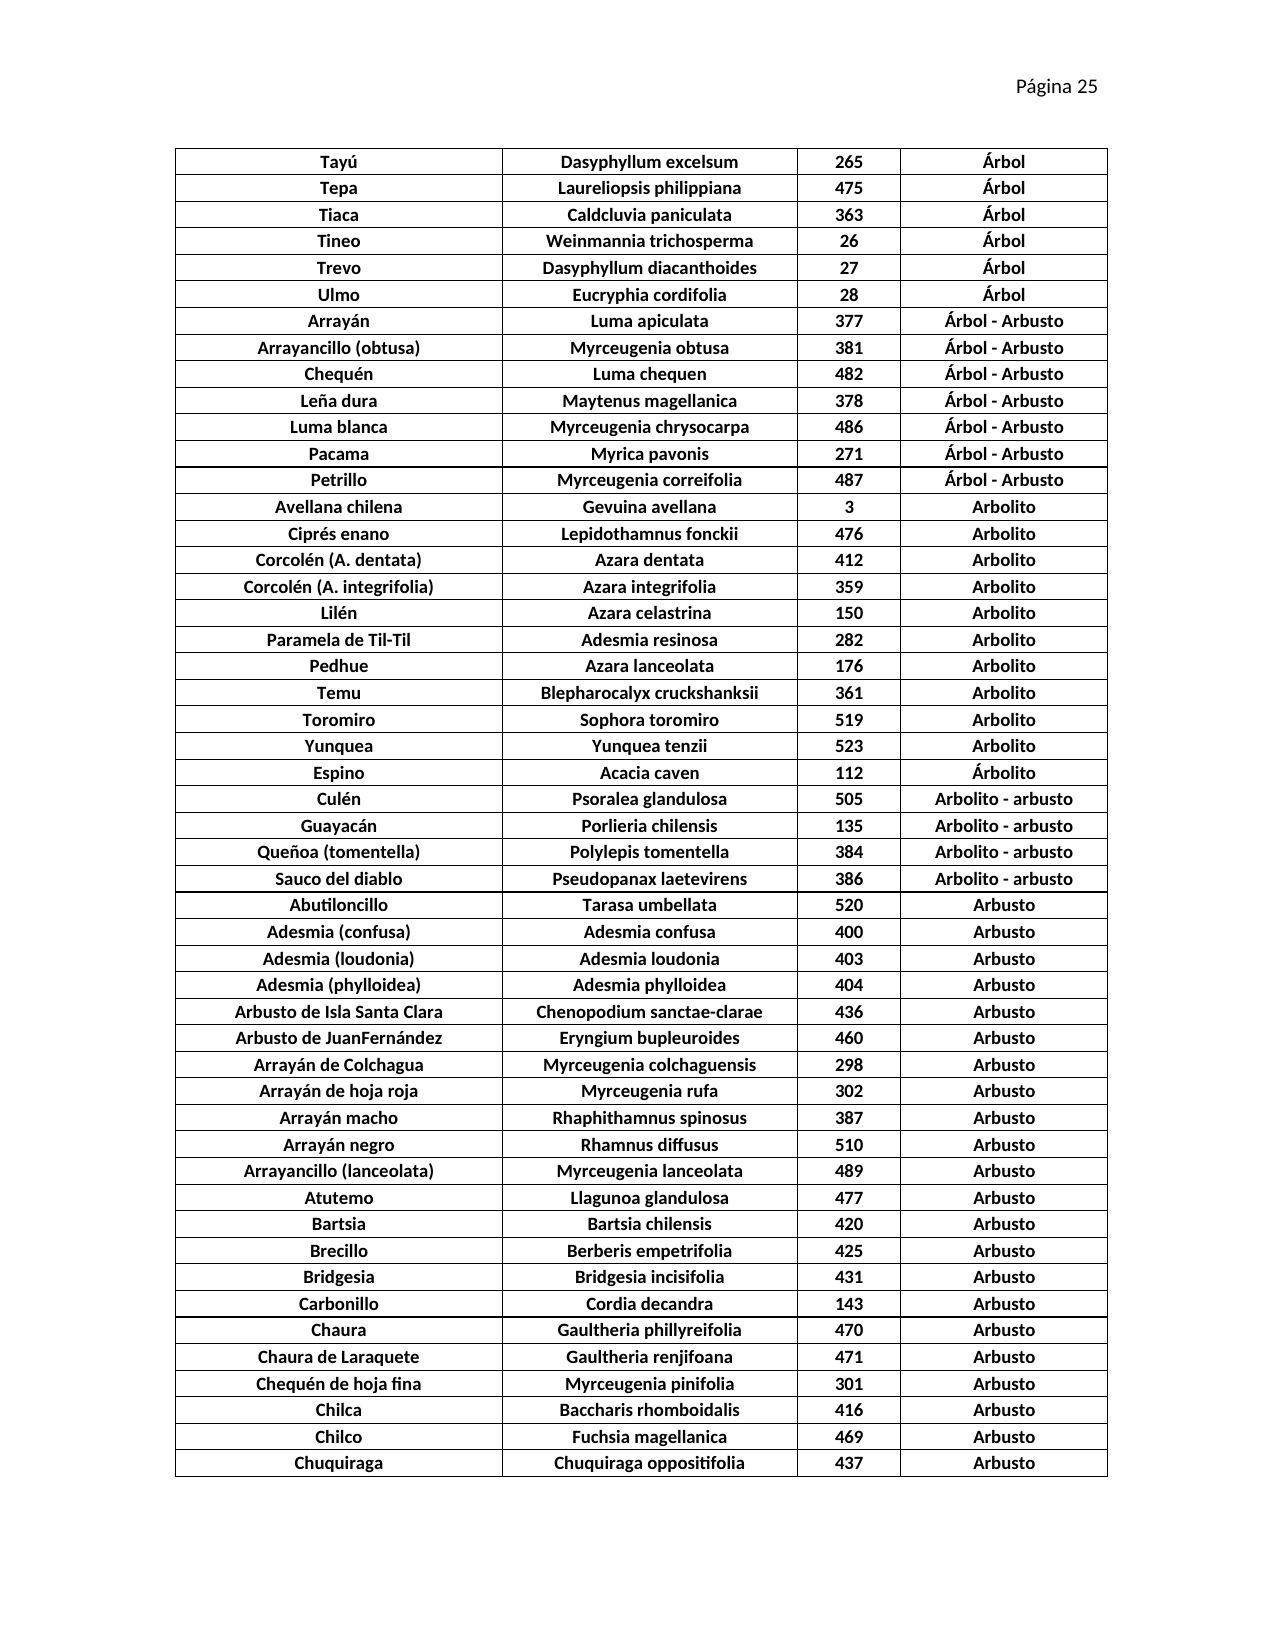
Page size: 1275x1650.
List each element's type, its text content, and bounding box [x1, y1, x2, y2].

table_cell Myrceugenia correifolia [503, 468, 797, 493]
table_cell Leña dura [176, 388, 502, 413]
table_cell Árbol [901, 281, 1107, 307]
table_cell Paramela de Til-Til [176, 627, 502, 652]
table_cell Chuquiraga [176, 1450, 502, 1476]
table_cell Atutemo [176, 1185, 502, 1210]
table_cell Acacia caven [503, 760, 797, 785]
table_cell 460 [798, 1025, 900, 1051]
table_cell Baccharis rhomboidalis [503, 1397, 797, 1423]
table_cell Arbolito [901, 494, 1107, 519]
table_cell 489 [798, 1158, 900, 1183]
table_cell Chenopodium sanctae-clarae [503, 999, 797, 1024]
table_cell Azara lanceolata [503, 653, 797, 679]
table_cell 475 [798, 175, 900, 201]
table_cell Chilca [176, 1397, 502, 1423]
table_cell 386 [798, 866, 900, 891]
table_cell Tepa [176, 175, 502, 201]
table_cell 112 [798, 760, 900, 785]
table_cell Myrceugenia obtusa [503, 335, 797, 360]
table_cell Árbol - Arbusto [901, 308, 1107, 333]
table_cell 486 [798, 414, 900, 440]
table_cell 431 [798, 1264, 900, 1290]
table_cell Myrceugenia lanceolata [503, 1158, 797, 1183]
table_cell Árbol [901, 149, 1107, 174]
table_cell 400 [798, 919, 900, 944]
table_cell Árbol - Arbusto [901, 414, 1107, 440]
table_cell Arbolito - arbusto [901, 866, 1107, 891]
table_cell 412 [798, 547, 900, 573]
table_cell 359 [798, 574, 900, 599]
table_cell 387 [798, 1105, 900, 1130]
table_cell Arbusto [901, 1424, 1107, 1449]
table_cell Luma chequen [503, 361, 797, 387]
table_cell 26 [798, 228, 900, 254]
table_cell Carbonillo [176, 1291, 502, 1316]
table_cell 477 [798, 1185, 900, 1210]
table_cell Arbusto [901, 1371, 1107, 1396]
table_cell Arbusto [901, 1158, 1107, 1183]
table_cell Arbolito - arbusto [901, 839, 1107, 865]
table_cell Avellana chilena [176, 494, 502, 519]
table_cell Myrceugenia colchaguensis [503, 1052, 797, 1077]
table_cell Arbusto [901, 946, 1107, 971]
table_cell Pedhue [176, 653, 502, 679]
table_cell Maytenus magellanica [503, 388, 797, 413]
table_cell Adesmia confusa [503, 919, 797, 944]
table_cell Árbol - Arbusto [901, 335, 1107, 360]
table_cell 271 [798, 441, 900, 466]
table_cell 265 [798, 149, 900, 174]
table_cell Adesmia phylloidea [503, 972, 797, 998]
table_cell Chuquiraga oppositifolia [503, 1450, 797, 1476]
table_cell 404 [798, 972, 900, 998]
table_cell 520 [798, 893, 900, 918]
table_cell Pseudopanax laetevirens [503, 866, 797, 891]
table_cell Azara integrifolia [503, 574, 797, 599]
table_cell Arbusto [901, 919, 1107, 944]
table_cell Porlieria chilensis [503, 813, 797, 838]
table_cell Arbolito [901, 706, 1107, 732]
table_cell 519 [798, 706, 900, 732]
table_cell 476 [798, 521, 900, 546]
table_cell 135 [798, 813, 900, 838]
table_cell Arrayán macho [176, 1105, 502, 1130]
table_cell Árbol [901, 255, 1107, 280]
table_cell Arrayancillo (obtusa) [176, 335, 502, 360]
table_cell Adesmia (confusa) [176, 919, 502, 944]
table_cell Berberis empetrifolia [503, 1238, 797, 1263]
table_cell 302 [798, 1078, 900, 1104]
table_cell Weinmannia trichosperma [503, 228, 797, 254]
table_cell 282 [798, 627, 900, 652]
table_cell Gevuina avellana [503, 494, 797, 519]
table_cell Arbusto [901, 1185, 1107, 1210]
table_cell Abutiloncillo [176, 893, 502, 918]
table_cell Eucryphia cordifolia [503, 281, 797, 307]
table_cell Chaura [176, 1318, 502, 1343]
table_cell 176 [798, 653, 900, 679]
table_cell Chaura de Laraquete [176, 1344, 502, 1369]
table_cell 384 [798, 839, 900, 865]
table_cell Trevo [176, 255, 502, 280]
table_cell Arbusto [901, 1344, 1107, 1369]
table_cell 437 [798, 1450, 900, 1476]
table_cell Myrceugenia pinifolia [503, 1371, 797, 1396]
table_cell Dasyphyllum diacanthoides [503, 255, 797, 280]
table_cell 470 [798, 1318, 900, 1343]
table_cell Arbusto [901, 1211, 1107, 1237]
table_cell Bridgesia [176, 1264, 502, 1290]
table_cell Psoralea glandulosa [503, 786, 797, 812]
table_cell Arbolito [901, 733, 1107, 758]
table_cell Arbolito [901, 680, 1107, 705]
table_cell Pacama [176, 441, 502, 466]
table_cell Arbusto [901, 1291, 1107, 1316]
table_cell Adesmia loudonia [503, 946, 797, 971]
table_cell Tiaca [176, 202, 502, 227]
table_cell 143 [798, 1291, 900, 1316]
table_cell Llagunoa glandulosa [503, 1185, 797, 1210]
table_cell Arbolito [901, 521, 1107, 546]
table_cell Arbusto [901, 1397, 1107, 1423]
table_cell Luma apiculata [503, 308, 797, 333]
table_cell Temu [176, 680, 502, 705]
table_cell Árbol - Arbusto [901, 361, 1107, 387]
table_cell Rhamnus diffusus [503, 1131, 797, 1157]
table_cell Tarasa umbellata [503, 893, 797, 918]
table_cell Arbusto [901, 1025, 1107, 1051]
table_cell Tayú [176, 149, 502, 174]
table_cell Arbusto [901, 1318, 1107, 1343]
table_cell Yunquea tenzii [503, 733, 797, 758]
table_cell 471 [798, 1344, 900, 1369]
table_cell Adesmia (loudonia) [176, 946, 502, 971]
table_cell Arbusto [901, 1052, 1107, 1077]
table_cell Arbusto [901, 1131, 1107, 1157]
table_cell Myrceugenia chrysocarpa [503, 414, 797, 440]
table_cell Corcolén (A. integrifolia) [176, 574, 502, 599]
table_cell Sophora toromiro [503, 706, 797, 732]
table_cell Arrayán negro [176, 1131, 502, 1157]
table_cell 150 [798, 600, 900, 626]
table_cell Azara dentata [503, 547, 797, 573]
table_cell Gaultheria phillyreifolia [503, 1318, 797, 1343]
table_cell 505 [798, 786, 900, 812]
table_cell Árbol - Arbusto [901, 468, 1107, 493]
table_cell Chequén [176, 361, 502, 387]
table_cell Ulmo [176, 281, 502, 307]
table_cell Arbolito [901, 547, 1107, 573]
table_cell Árbol [901, 228, 1107, 254]
table_cell Dasyphyllum excelsum [503, 149, 797, 174]
table_cell Arbolito - arbusto [901, 813, 1107, 838]
table_cell 363 [798, 202, 900, 227]
table_cell Bartsia chilensis [503, 1211, 797, 1237]
table_cell Chequén de hoja fina [176, 1371, 502, 1396]
table_cell Árbol - Arbusto [901, 441, 1107, 466]
table_cell Cordia decandra [503, 1291, 797, 1316]
table_cell Árbol - Arbusto [901, 388, 1107, 413]
table_cell Fuchsia magellanica [503, 1424, 797, 1449]
table_cell Arbusto de JuanFernández [176, 1025, 502, 1051]
table_cell Luma blanca [176, 414, 502, 440]
table_cell 482 [798, 361, 900, 387]
table_cell 403 [798, 946, 900, 971]
table_cell Myrceugenia rufa [503, 1078, 797, 1104]
table_cell 510 [798, 1131, 900, 1157]
table_cell 28 [798, 281, 900, 307]
table_cell Arbusto [901, 1238, 1107, 1263]
table_cell Arbusto [901, 893, 1107, 918]
table_cell Lepidothamnus fonckii [503, 521, 797, 546]
table_cell Caldcluvia paniculata [503, 202, 797, 227]
table_cell Arbolito [901, 600, 1107, 626]
table_cell Arrayancillo (lanceolata) [176, 1158, 502, 1183]
table_cell Bartsia [176, 1211, 502, 1237]
table_cell Espino [176, 760, 502, 785]
table_cell Azara celastrina [503, 600, 797, 626]
table_cell Toromiro [176, 706, 502, 732]
table_cell Adesmia (phylloidea) [176, 972, 502, 998]
table_cell Laureliopsis philippiana [503, 175, 797, 201]
table_cell Arbusto de Isla Santa Clara [176, 999, 502, 1024]
table_cell Arbusto [901, 1105, 1107, 1130]
table_cell Arbolito [901, 653, 1107, 679]
table_cell Myrica pavonis [503, 441, 797, 466]
table_cell 425 [798, 1238, 900, 1263]
table_cell 378 [798, 388, 900, 413]
table_cell Eryngium bupleuroides [503, 1025, 797, 1051]
table_cell Sauco del diablo [176, 866, 502, 891]
table_cell Corcolén (A. dentata) [176, 547, 502, 573]
table_cell Lilén [176, 600, 502, 626]
table_cell Arbusto [901, 1264, 1107, 1290]
table_cell Arbolito [901, 574, 1107, 599]
table_cell 416 [798, 1397, 900, 1423]
table_cell Yunquea [176, 733, 502, 758]
table_cell 301 [798, 1371, 900, 1396]
table_cell Árbol [901, 202, 1107, 227]
table_cell Tineo [176, 228, 502, 254]
table_cell Arrayán de Colchagua [176, 1052, 502, 1077]
table_cell Bridgesia incisifolia [503, 1264, 797, 1290]
table_cell Chilco [176, 1424, 502, 1449]
table_cell Árbolito [901, 760, 1107, 785]
table_cell 469 [798, 1424, 900, 1449]
table_cell 523 [798, 733, 900, 758]
table_cell Culén [176, 786, 502, 812]
table_cell 487 [798, 468, 900, 493]
table_cell Arrayán de hoja roja [176, 1078, 502, 1104]
table_cell Arbusto [901, 999, 1107, 1024]
table_cell Arrayán [176, 308, 502, 333]
table_cell Arbusto [901, 1450, 1107, 1476]
table_cell Brecillo [176, 1238, 502, 1263]
table_cell Guayacán [176, 813, 502, 838]
table_cell Rhaphithamnus spinosus [503, 1105, 797, 1130]
table_cell 3 [798, 494, 900, 519]
table_cell 381 [798, 335, 900, 360]
table_cell 27 [798, 255, 900, 280]
table_cell 436 [798, 999, 900, 1024]
table_cell 377 [798, 308, 900, 333]
table_cell Polylepis tomentella [503, 839, 797, 865]
table_cell Petrillo [176, 468, 502, 493]
table_cell Árbol [901, 175, 1107, 201]
table_cell Adesmia resinosa [503, 627, 797, 652]
table_cell 420 [798, 1211, 900, 1237]
table_cell Arbusto [901, 972, 1107, 998]
table_cell Arbolito [901, 627, 1107, 652]
table_cell Queñoa (tomentella) [176, 839, 502, 865]
table_cell Gaultheria renjifoana [503, 1344, 797, 1369]
table_cell Arbolito - arbusto [901, 786, 1107, 812]
table_cell Arbusto [901, 1078, 1107, 1104]
table_cell Ciprés enano [176, 521, 502, 546]
table_cell 361 [798, 680, 900, 705]
table_cell Blepharocalyx cruckshanksii [503, 680, 797, 705]
table_cell 298 [798, 1052, 900, 1077]
